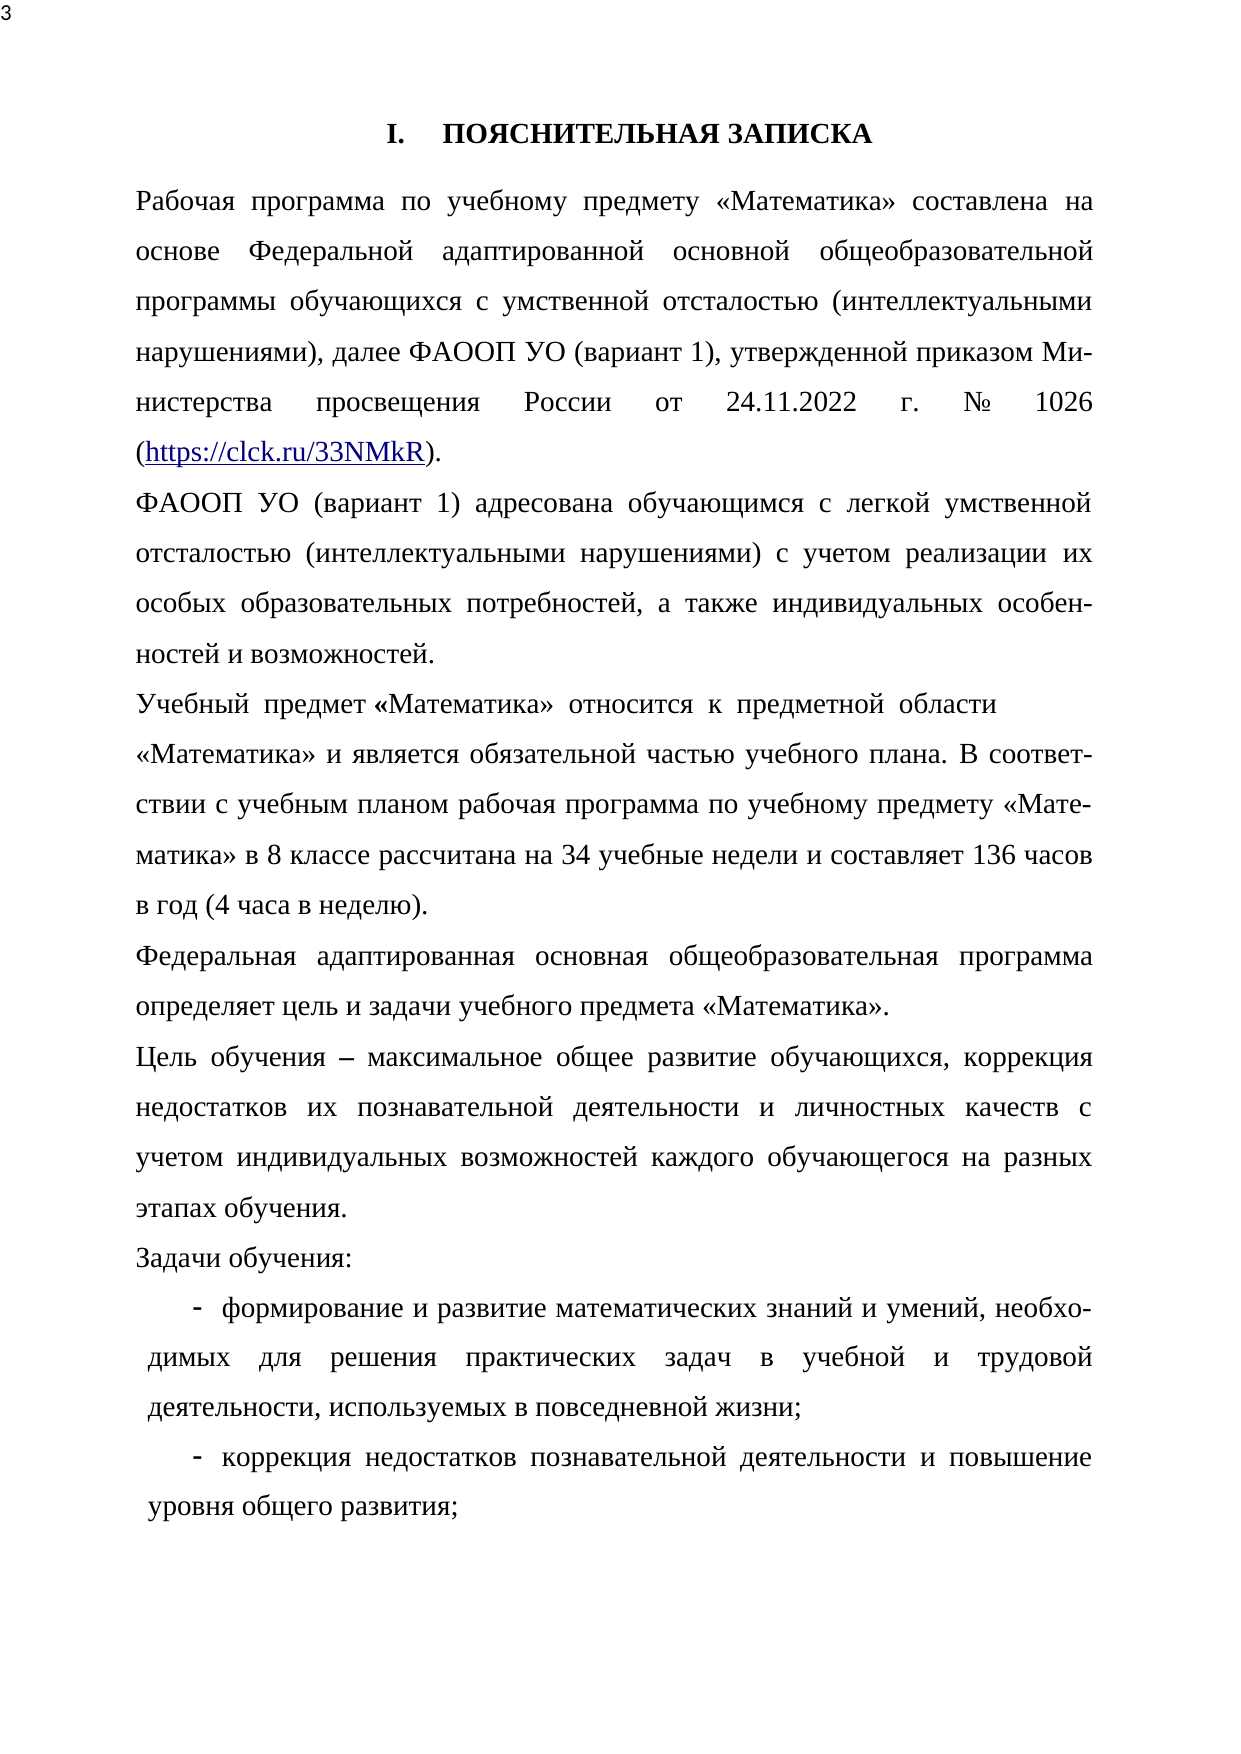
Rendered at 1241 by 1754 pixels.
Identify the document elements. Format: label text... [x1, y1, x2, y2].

text Задачи обучения: [135, 1240, 1105, 1274]
list коррекция недостатков познавательной деятельности и повышение уровня общего развития; [148, 1439, 1093, 1521]
text Рабочая программа по учебному предмету «Математика» составлена на основе Федеральной адаптированной основной общеобразовательной программы обучающихся с умственной отсталостью (интеллектуальными нарушениями), далее ФАООП УО (вариант 1), утвержденной приказом Ми- нистерства просвещения России от 24.11.2022 г. № 1026 (https://clck.ru/33NMkR). [135, 183, 1093, 468]
list формирование и развитие математических знаний и умений, необхо- димых для решения практических задач в учебной и трудовой деятельности, используемых в повседневной жизни; [148, 1290, 1093, 1422]
list ПОЯСНИТЕЛЬНАЯ ЗАПИСКА [386, 116, 1105, 149]
text Цель обучения – максимальное общее развитие обучающихся, коррекция недостатков их познавательной деятельности и личностных качеств с учетом индивидуальных возможностей каждого обучающегося на разных этапах обучения. [135, 1039, 1093, 1223]
text ФАООП УО (вариант 1) адресована обучающимся с легкой умственной отсталостью (интеллектуальными нарушениями) с учетом реализации их особых образовательных потребностей, а также индивидуальных особен- ностей и возможностей. [135, 485, 1093, 669]
text Учебный предмет «Математика» относится к предметной области [135, 686, 1105, 719]
text Федеральная адаптированная основная общеобразовательная программа определяет цель и задачи учебного предмета «Математика». [135, 938, 1093, 1022]
text «Математика» и является обязательной частью учебного плана. В соответ- ствии с учебным планом рабочая программа по учебному предмету «Мате- матика» в 8 классе рассчитана на 34 учебные недели и составляет 136 часов в год (4 часа в неделю). [135, 736, 1093, 921]
